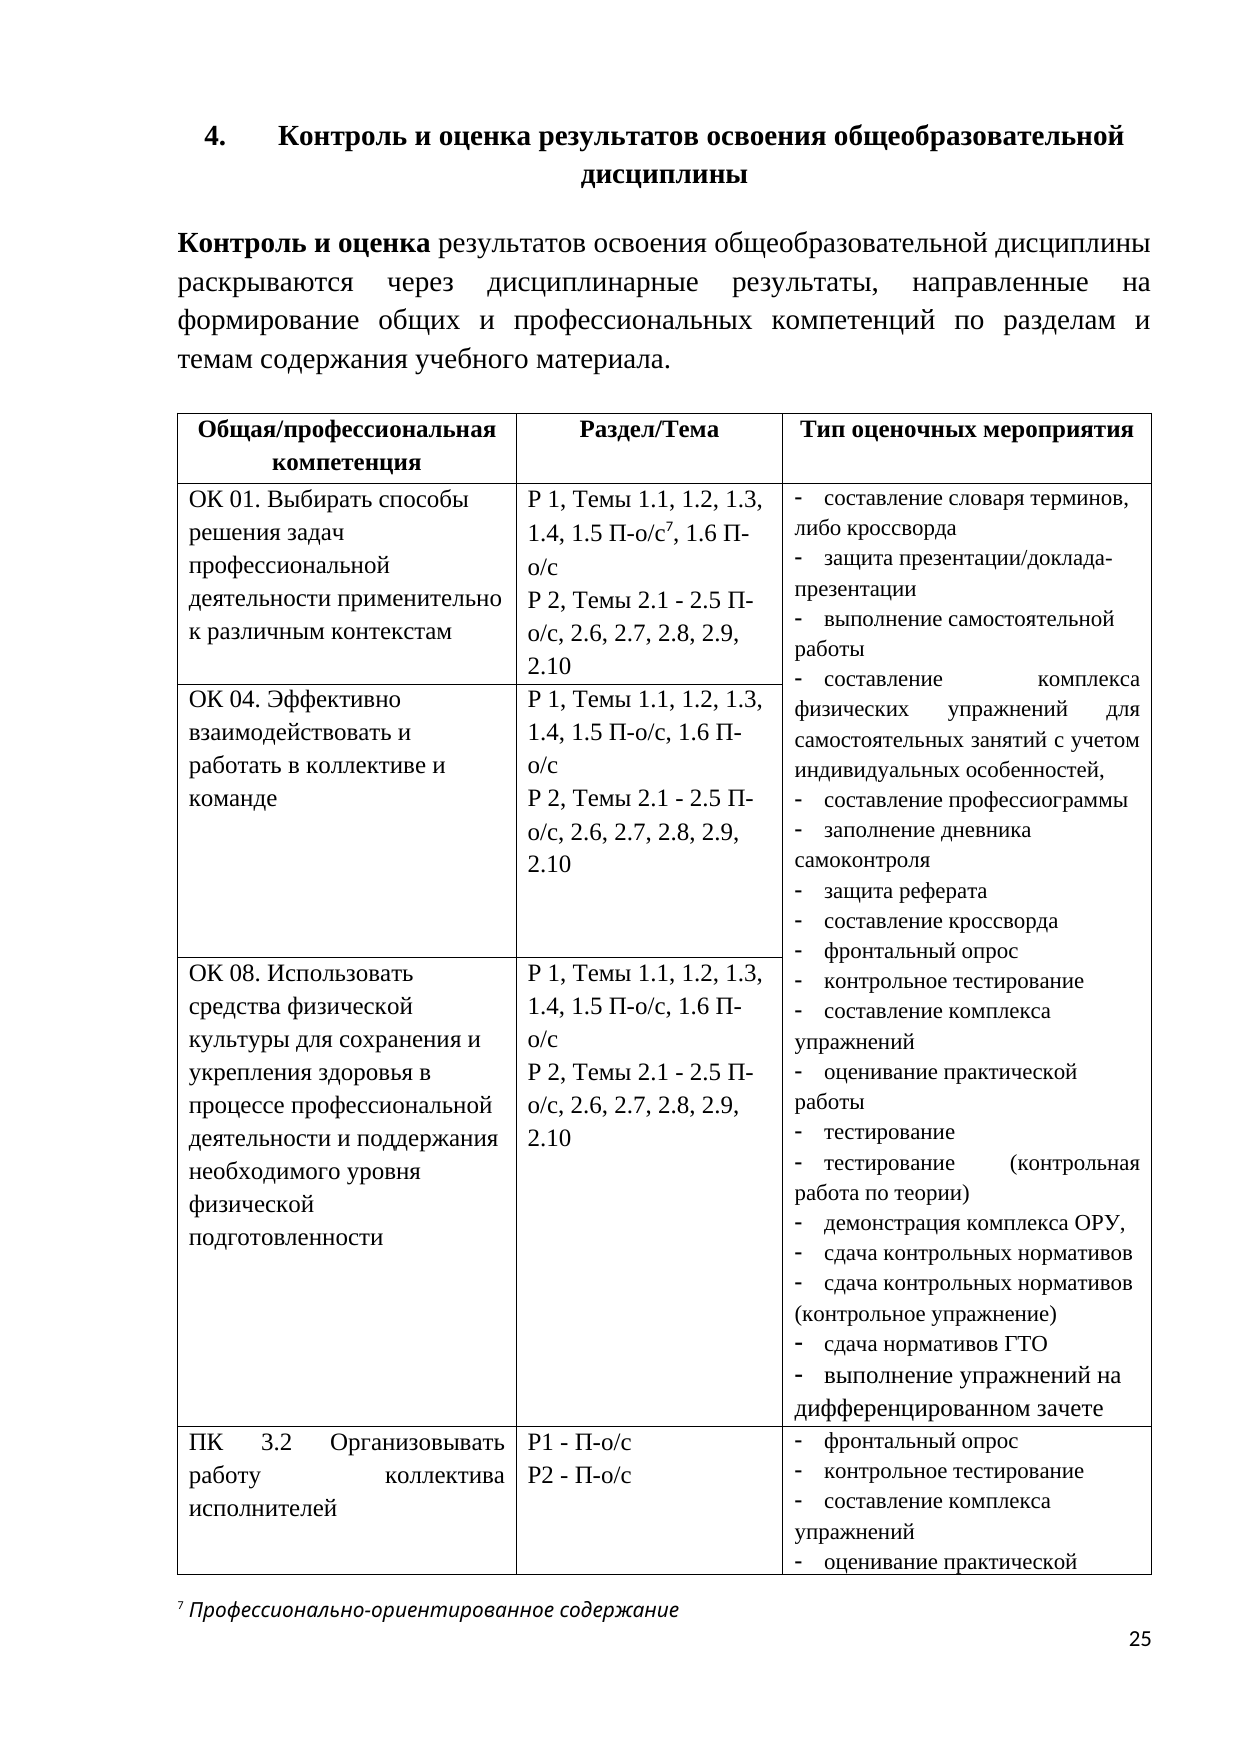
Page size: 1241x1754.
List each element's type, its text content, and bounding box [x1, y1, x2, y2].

table_header Раздел/Тема [517, 414, 782, 483]
table_cell составление словаря терминов, либо кроссворда защита презентации/доклада-презентации выполнение самостоятельной работы составление комплекса физических упражнений для самостоятельных занятий с учетом индивидуальных особенностей, составление профессиограммы заполнение дневника самоконтроля защита реферата составление кроссворда фронтальный опрос контрольное тестирование составление комплекса упражнений оценивание практической работы тестирование тестирование (контрольная работа по теории) демонстрация комплекса ОРУ, сдача контрольных нормативов сдача контрольных нормативов (контрольное упражнение) сдача нормативов ГТО выполнение упражнений на дифференцированном зачете [783, 484, 1151, 1426]
table_header Тип оценочных мероприятия [783, 414, 1151, 483]
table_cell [783, 1427, 1151, 1574]
table_cell ОК 08. Использовать средства физической культуры для сохранения и укрепления здоровья в процессе профессиональной деятельности и поддержания необходимого уровня физической подготовленности [178, 958, 516, 1426]
table_cell ОК 04. Эффективно взаимодействовать и работать в коллективе и команде [178, 685, 516, 957]
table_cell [517, 1427, 782, 1574]
table_cell ОК 01. Выбирать способы решения задач профессиональной деятельности применительно к различным контекстам [178, 484, 516, 683]
text Контроль и оценка результатов освоения общеобразовательной дисциплины раскрываются через дисциплинарные результаты, направленные на формирование общих и профессиональных компетенций по разделам и темам содержания учебного материала. [177, 225, 1152, 374]
table_cell Р 1, Темы 1.1, 1.2, 1.3, 1.4, 1.5 П-о/с, 1.6 П-о/c Р 2, Темы 2.1 - 2.5 П-о/c, 2.6, 2.7, 2.8, 2.9, 2.10 [517, 958, 782, 1426]
table_cell Р 1, Темы 1.1, 1.2, 1.3, 1.4, 1.5 П-о/с, 1.6 П-о/c Р 2, Темы 2.1 - 2.5 П-о/c, 2.6, 2.7, 2.8, 2.9, 2.10 [517, 685, 782, 957]
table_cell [178, 1427, 516, 1574]
table_header Общая/профессиональная компетенция [178, 414, 516, 483]
subtitle Контроль и оценка результатов освоения общеобразовательной дисциплины [177, 118, 1152, 190]
table_cell Р 1, Темы 1.1, 1.2, 1.3, 1.4, 1.5 П-о/с, 1.6 П-о/c Р 2, Темы 2.1 - 2.5 П-о/c, 2.6, 2.7, 2.8, 2.9, 2.10 [517, 484, 782, 683]
